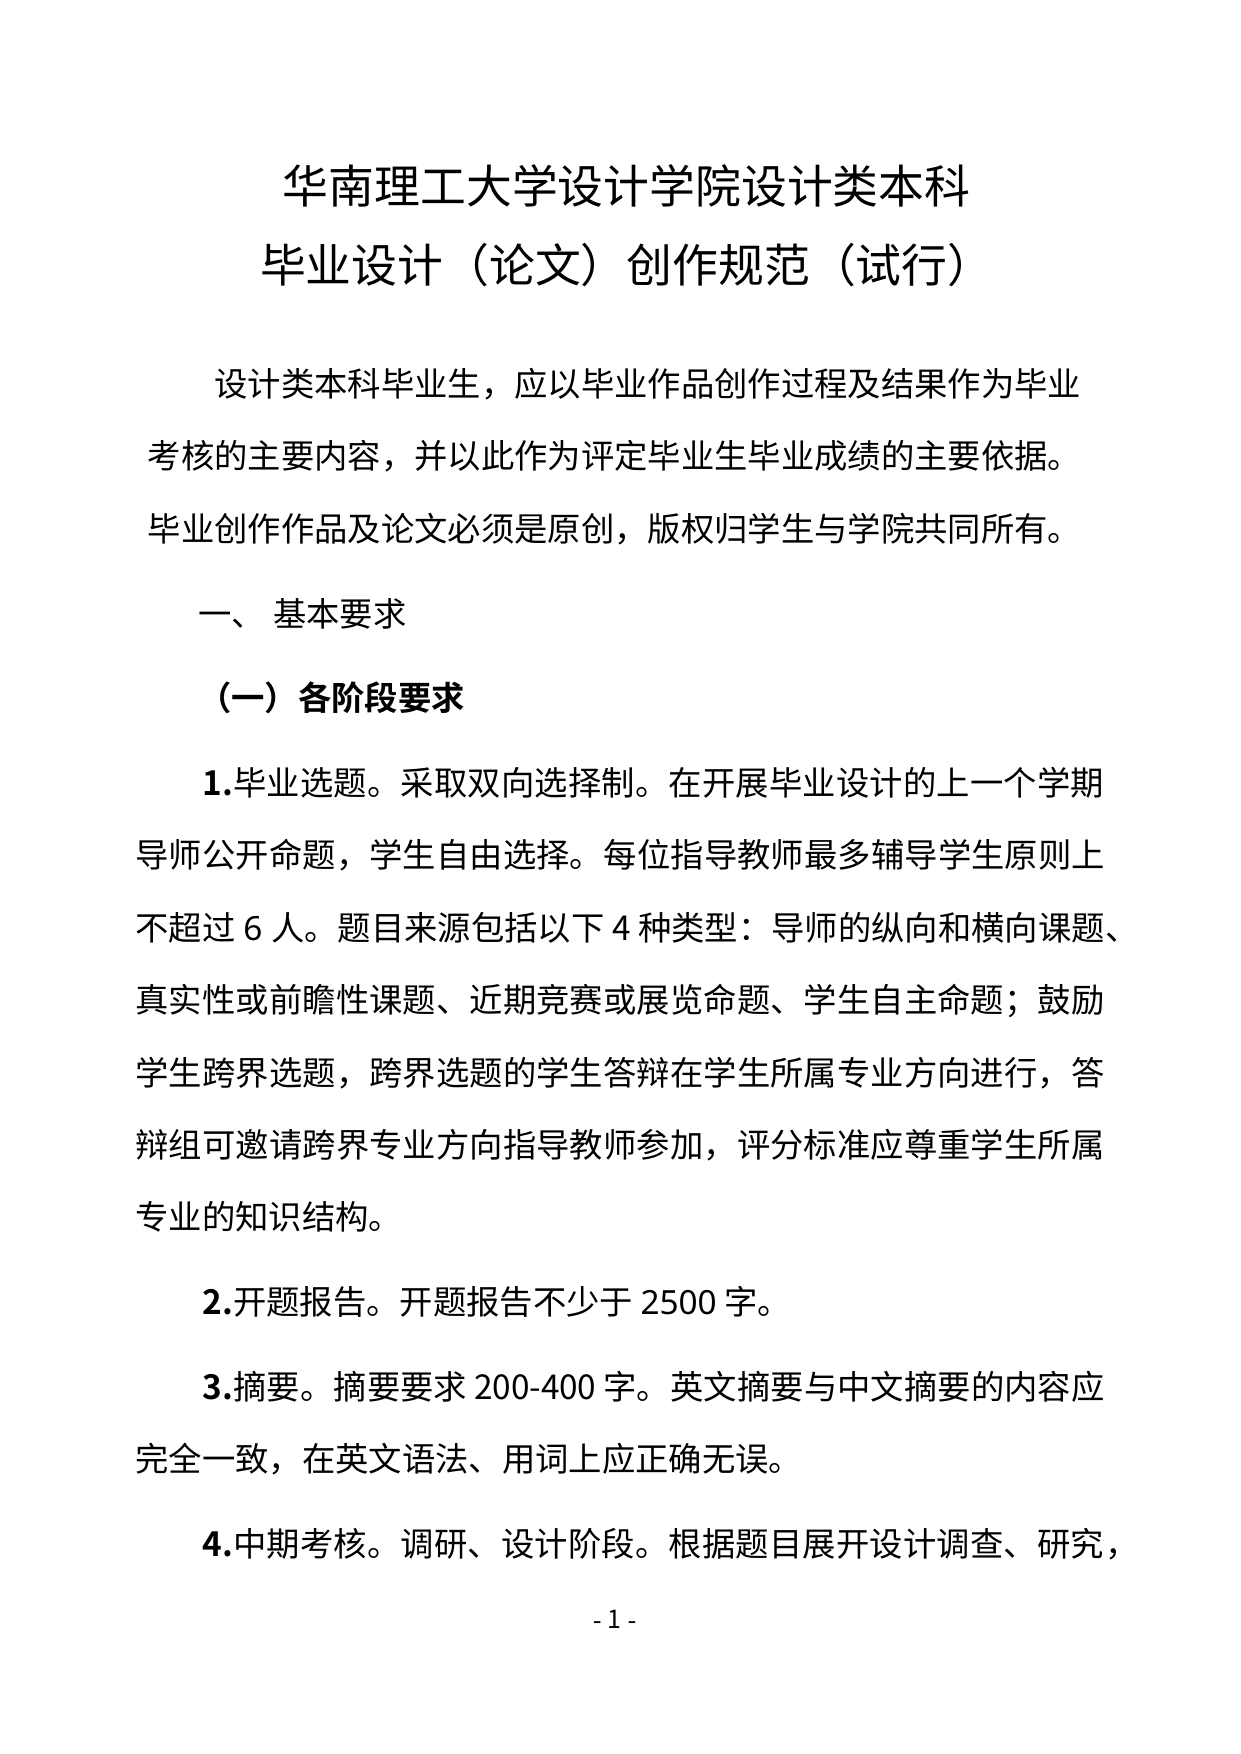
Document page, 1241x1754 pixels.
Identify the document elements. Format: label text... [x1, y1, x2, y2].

text 毕业设计（论文）创作规范（试行） [135, 229, 1117, 296]
text 3.摘要。摘要要求200-400字。英文摘要与中文摘要的内容应完全一致，在英文语法、用词上应正确无误。 [135, 1361, 1105, 1481]
subtitle （一）各阶段要求 [198, 672, 1117, 720]
text 设计类本科毕业生，应以毕业作品创作过程及结果作为毕业考核的主要内容，并以此作为评定毕业生毕业成绩的主要依据。毕业创作作品及论文必须是原创，版权归学生与学院共同所有。 [148, 358, 1093, 551]
text 华南理工大学设计学院设计类本科 [135, 150, 1117, 216]
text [135, 1518, 1105, 1566]
subtitle 基本要求 [198, 587, 1117, 636]
text 1.毕业选题。采取双向选择制。在开展毕业设计的上一个学期导师公开命题，学生自由选择。每位指导教师最多辅导学生原则上不超过 6 人。题目来源包括以下 4 种类型：导师的纵向和横向课题、真实性或前瞻性课题、近期竞赛或展览命题、学生自主命题；鼓励学生跨界选题，跨界选题的学生答辩在学生所属专业方向进行，答辩组可邀请跨界专业方向指导教师参加，评分标准应尊重学生所属专业的知识结构。 [135, 757, 1105, 1239]
text 2.开题报告。开题报告不少于 2500 字。 [135, 1276, 1105, 1324]
